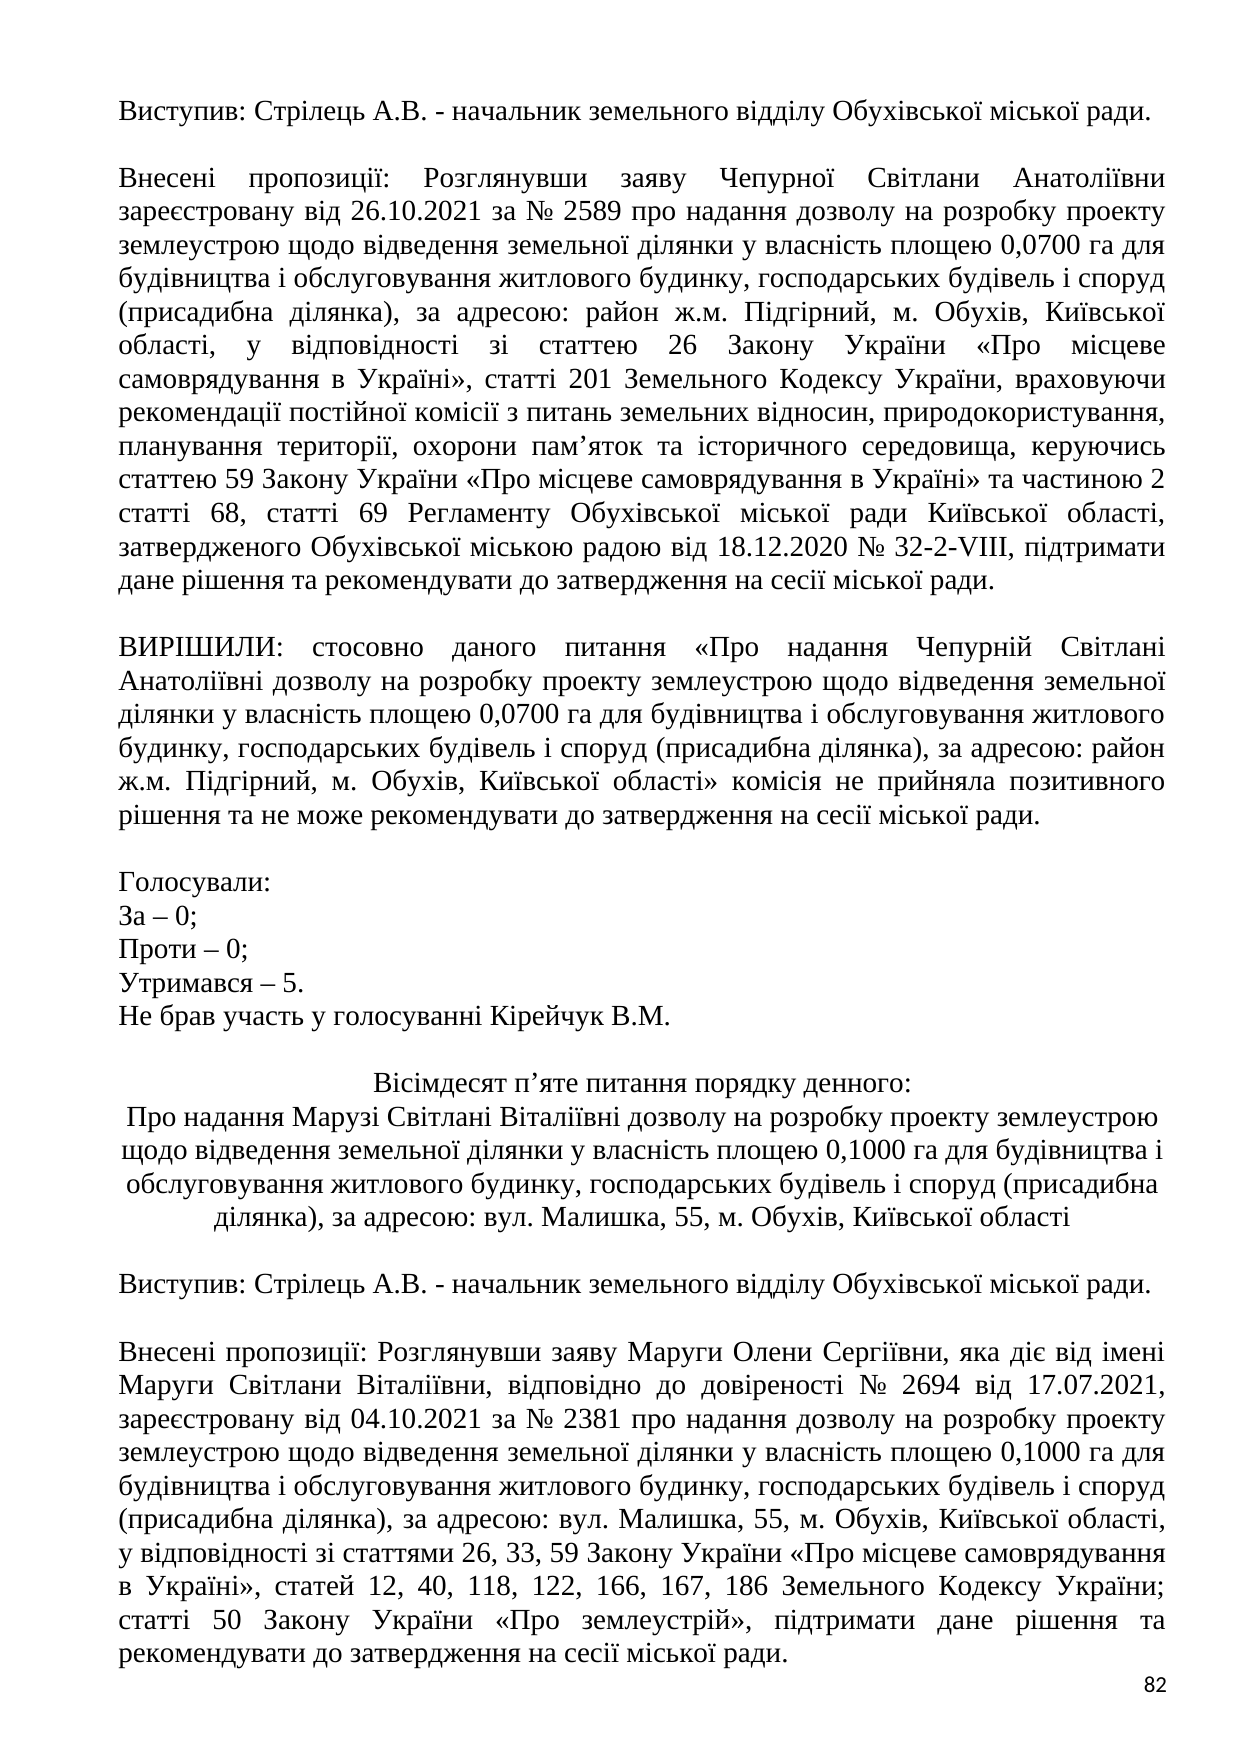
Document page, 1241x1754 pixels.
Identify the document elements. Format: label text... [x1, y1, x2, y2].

text Проти – 0; [118, 931, 1167, 965]
text Вісімдесят п’яте питання порядку денного: [118, 1065, 1167, 1099]
text Голосували: [118, 864, 1167, 898]
list Внесені пропозиції: Розглянувши заяву Маруги Олени Сергіївни, яка діє від імені Маруги Світлани Віталіївни, відповідно до довіреності № 2694 від 17.07.2021, зареєстровану від 04.10.2021 за № 2381 про надання дозволу на розробку проекту землеустрою щодо відведення земельної ділянки у власність площею 0,1000 га для будівництва і обслуговування житлового будинку, господарських будівель і споруд (присадибна ділянка), за адресою: вул. Малишка, 55, м. Обухів, Київської області, у відповідності зі статтями 26, 33, 59 Закону України «Про місцеве самоврядування в Україні», статей 12, 40, 118, 122, 166, 167, 186 Земельного Кодексу України; статті 50 Закону України «Про землеустрій», підтримати дане рішення та рекомендувати до затвердження на сесії міської ради. [118, 1334, 1167, 1669]
text Виступив: Стрілець А.В. - начальник земельного відділу Обухівської міської ради. [118, 1267, 1167, 1300]
text Виступив: Стрілець А.В. - начальник земельного відділу Обухівської міської ради. [118, 93, 1167, 126]
text Утримався – 5. [118, 965, 1167, 998]
text Не брав участь у голосуванні Кірейчук В.М. [118, 998, 1167, 1032]
text ВИРІШИЛИ: стосовно даного питання «Про надання Чепурній Світлані Анатоліївні дозволу на розробку проекту землеустрою щодо відведення земельної ділянки у власність площею 0,0700 га для будівництва і обслуговування житлового будинку, господарських будівель і споруд (присадибна ділянка), за адресою: район ж.м. Підгірний, м. Обухів, Київської області» комісія не прийняла позитивного рішення та не може рекомендувати до затвердження на сесії міської ради. [118, 629, 1167, 831]
list Внесені пропозиції: Розглянувши заяву Чепурної Світлани Анатоліївни зареєстровану від 26.10.2021 за № 2589 про надання дозволу на розробку проекту землеустрою щодо відведення земельної ділянки у власність площею 0,0700 га для будівництва і обслуговування житлового будинку, господарських будівель і споруд (присадибна ділянка), за адресою: район ж.м. Підгірний, м. Обухів, Київської області, у відповідності зі статтею 26 Закону України «Про місцеве самоврядування в Україні», статті 201 Земельного Кодексу України, враховуючи рекомендації постійної комісії з питань земельних відносин, природокористування, планування території, охорони пам’яток та історичного середовища, керуючись статтею 59 Закону України «Про місцеве самоврядування в Україні» та частиною 2 статті 68, статті 69 Регламенту Обухівської міської ради Київської області, затвердженого Обухівської міською радою від 18.12.2020 № 32-2-VIII, підтримати дане рішення та рекомендувати до затвердження на сесії міської ради. [118, 160, 1167, 596]
text За – 0; [118, 898, 1167, 931]
text Про надання Марузі Світлані Віталіївні дозволу на розробку проекту землеустрою щодо відведення земельної ділянки у власність площею 0,1000 га для будівництва і обслуговування житлового будинку, господарських будівель і споруд (присадибна ділянка), за адресою: вул. Малишка, 55, м. Обухів, Київської області [118, 1099, 1167, 1233]
